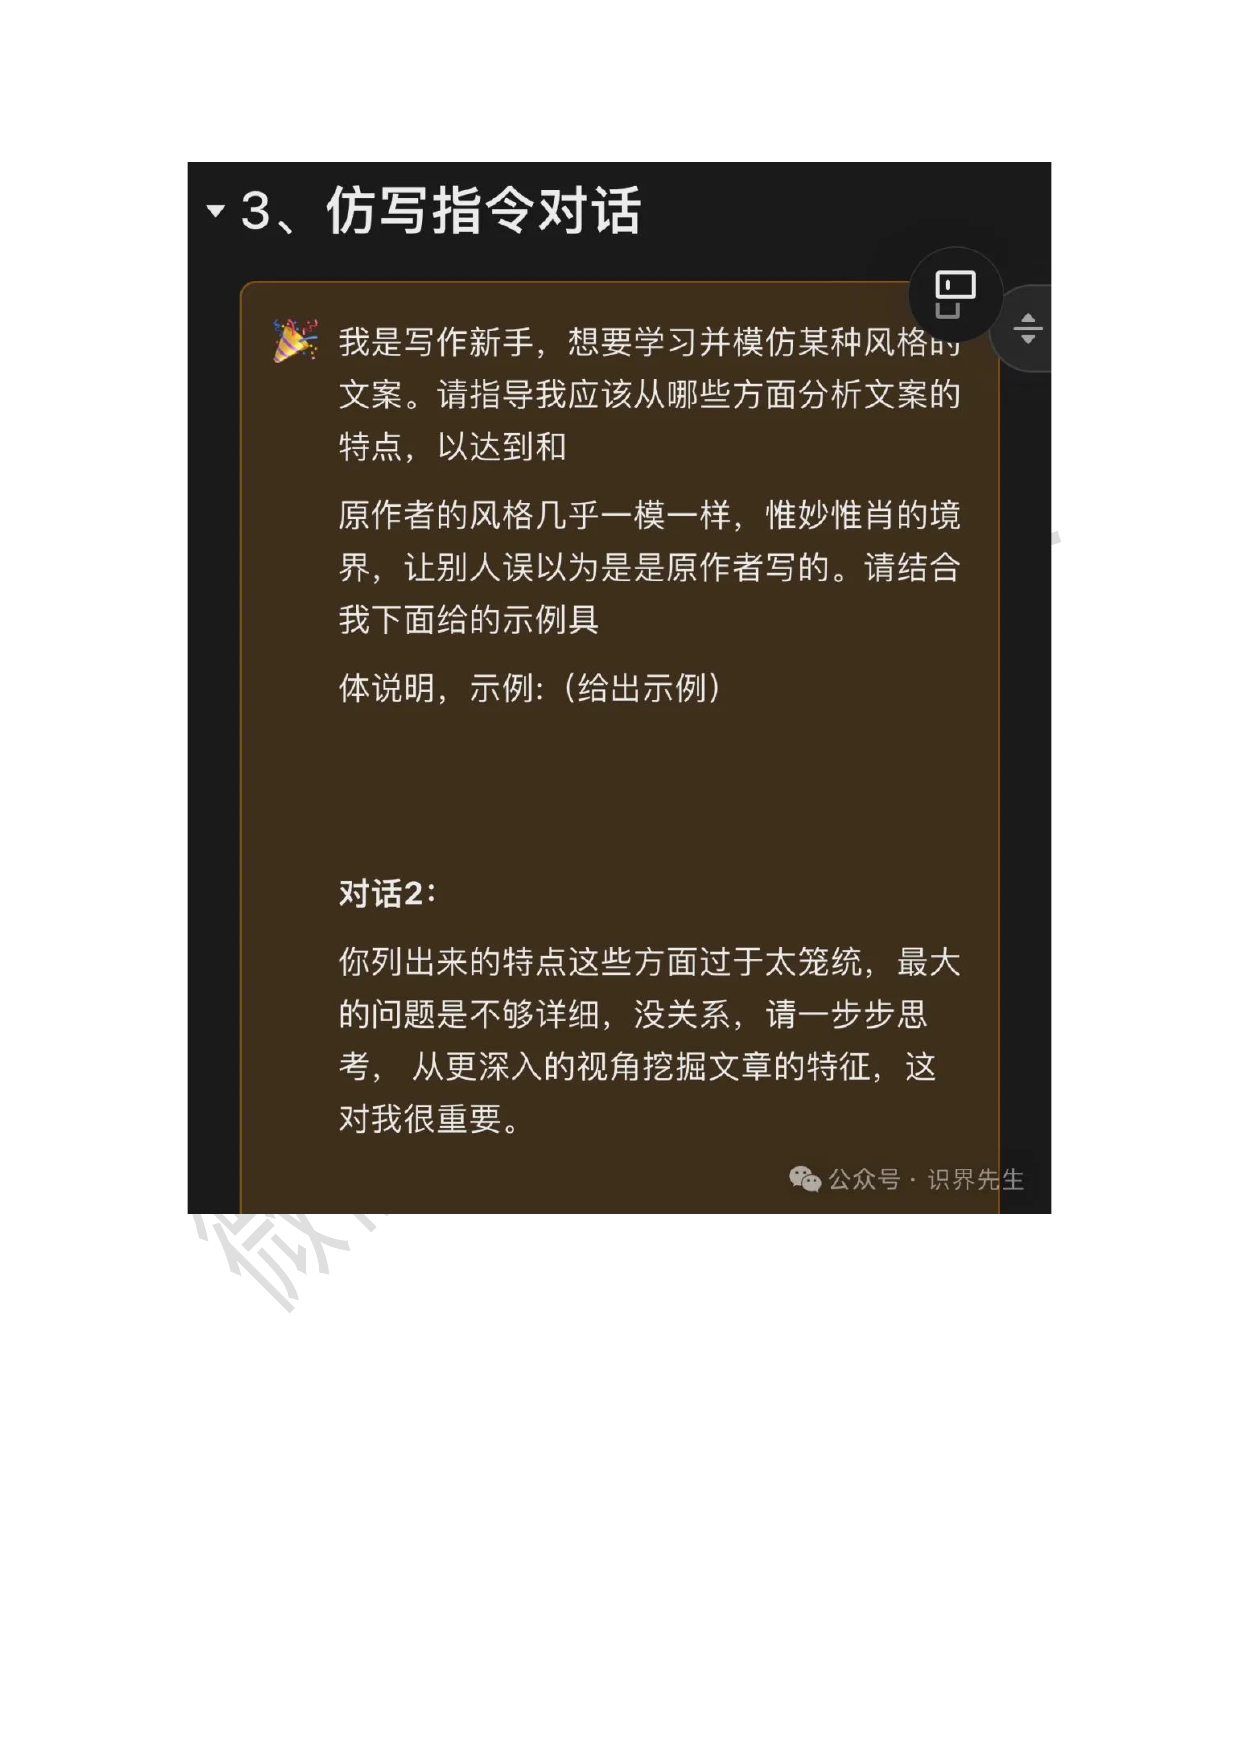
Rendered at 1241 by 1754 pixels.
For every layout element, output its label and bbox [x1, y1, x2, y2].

picture [187, 162, 1052, 1214]
